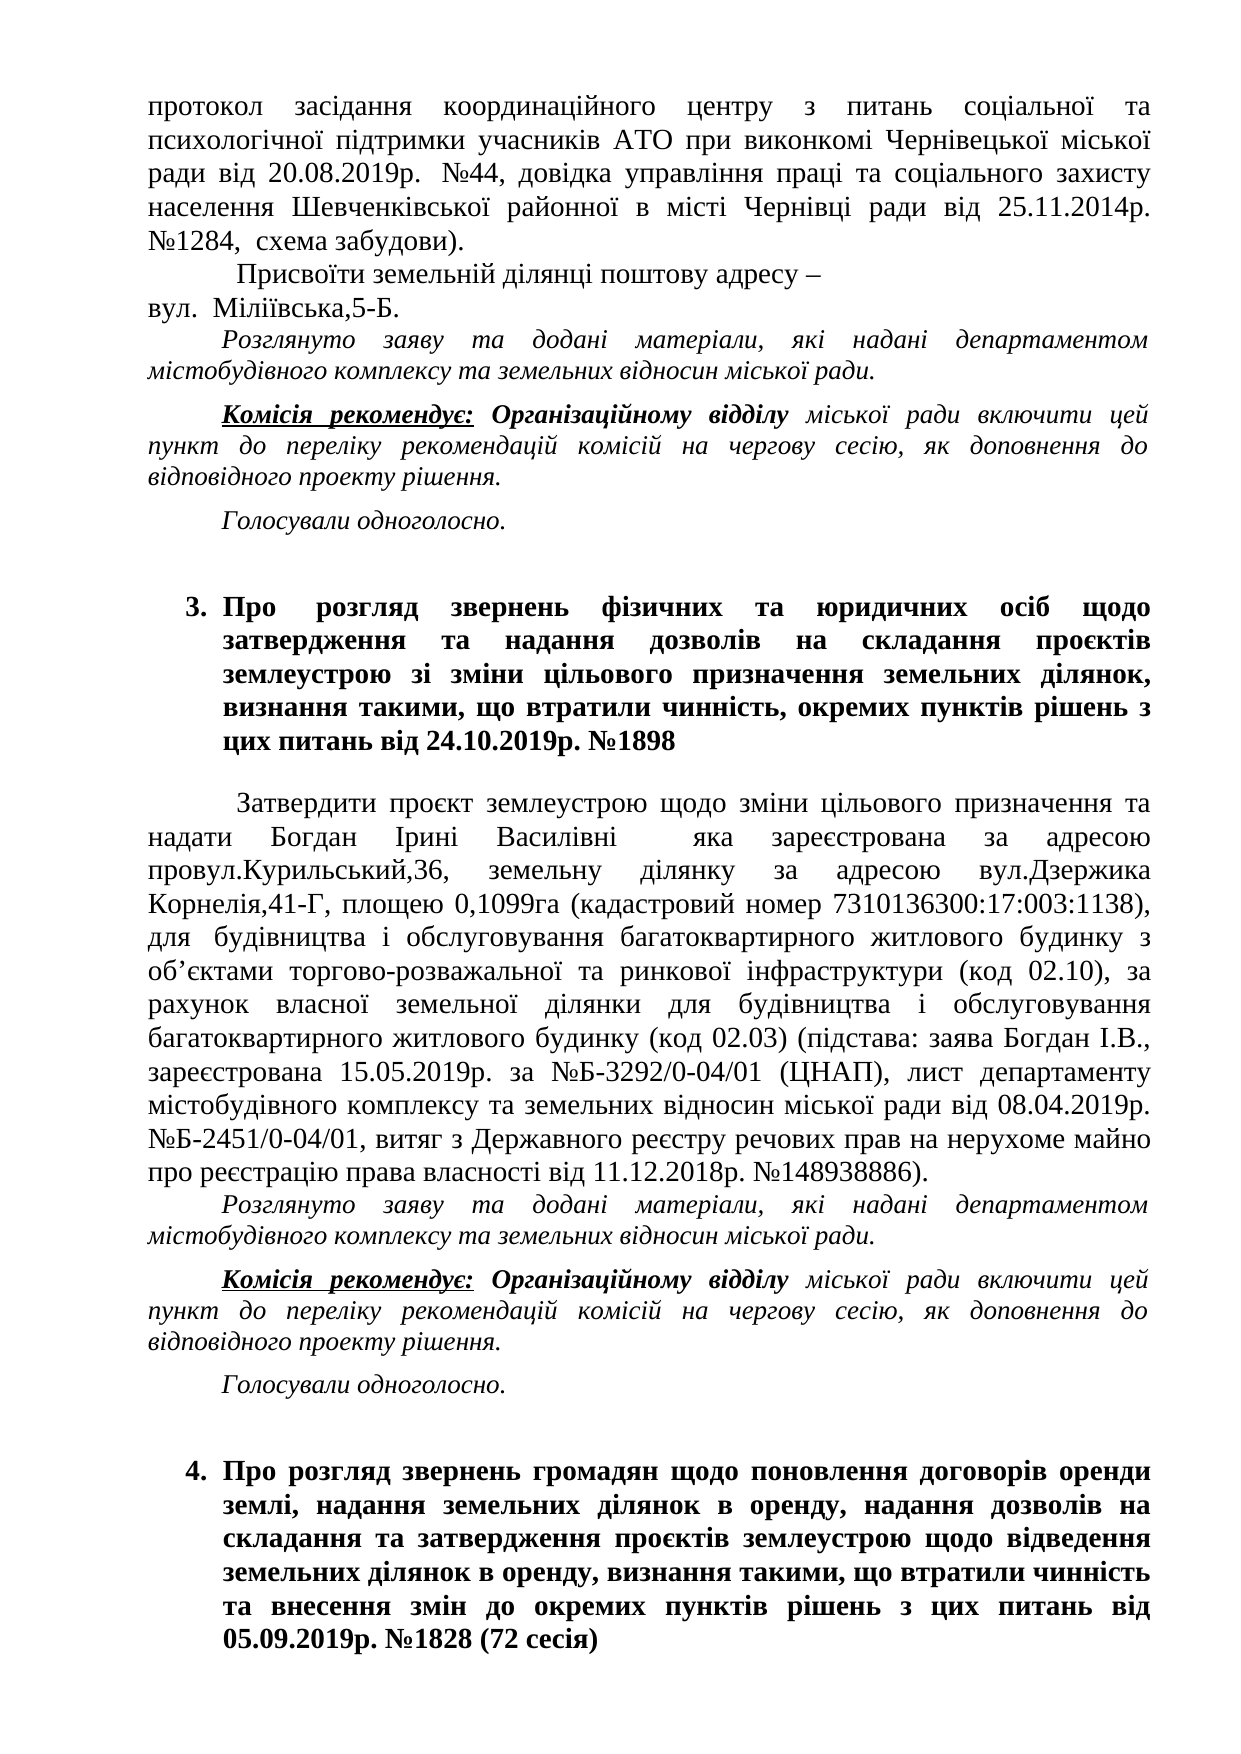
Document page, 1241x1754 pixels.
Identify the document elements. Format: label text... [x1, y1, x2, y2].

text Присвоїти земельній ділянці поштову адресу – вул. Міліївська,5-Б. [148, 256, 1152, 323]
text Голосували одноголосно. [148, 1369, 1152, 1400]
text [148, 88, 1152, 256]
list Про розгляд звернень фізичних та юридичних осіб щодо затвердження та надання дозволів на складання проєктів землеустрою зі зміни цільового призначення земельних ділянок, визнання такими, що втратили чинність, окремих пунктів рішень з цих питань від 24.10.2019р. №1898 [185, 589, 1152, 757]
text Затвердити проєкт землеустрою щодо зміни цільового призначення та надати Богдан Ірині Василівні яка зареєстрована за адресою провул.Курильський,36, земельну ділянку за адресою вул.Дзержика Корнелія,41-Г, площею 0,1099га (кадастровий номер 7310136300:17:003:1138), для будівництва і обслуговування багатоквартирного житлового будинку з об’єктами торгово-розважальної та ринкової інфраструктури (код 02.10), за рахунок власної земельної ділянки для будівництва і обслуговування багатоквартирного житлового будинку (код 02.03) (підстава: заява Богдан І.В., зареєстрована 15.05.2019р. за №Б-3292/0-04/01 (ЦНАП), лист департаменту містобудівного комплексу та земельних відносин міської ради від 08.04.2019р. №Б-2451/0-04/01, витяг з Державного реєстру речових прав на нерухоме майно про реєстрацію права власності від 11.12.2018р. №148938886). [148, 785, 1152, 1188]
list Про розгляд звернень громадян щодо поновлення договорів оренди землі, надання земельних ділянок в оренду, надання дозволів на складання та затвердження проєктів землеустрою щодо відведення земельних ділянок в оренду, визнання такими, що втратили чинність та внесення змін до окремих пунктів рішень з цих питань від 05.09.2019р. №1828 (72 сесія) [185, 1453, 1152, 1655]
text Голосували одноголосно. [148, 504, 1152, 535]
text Розглянуто заяву та додані матеріали, які надані департаментом містобудівного комплексу та земельних відносин міської ради. [148, 323, 1152, 386]
text Розглянуто заяву та додані матеріали, які надані департаментом містобудівного комплексу та земельних відносин міської ради. [148, 1188, 1152, 1250]
